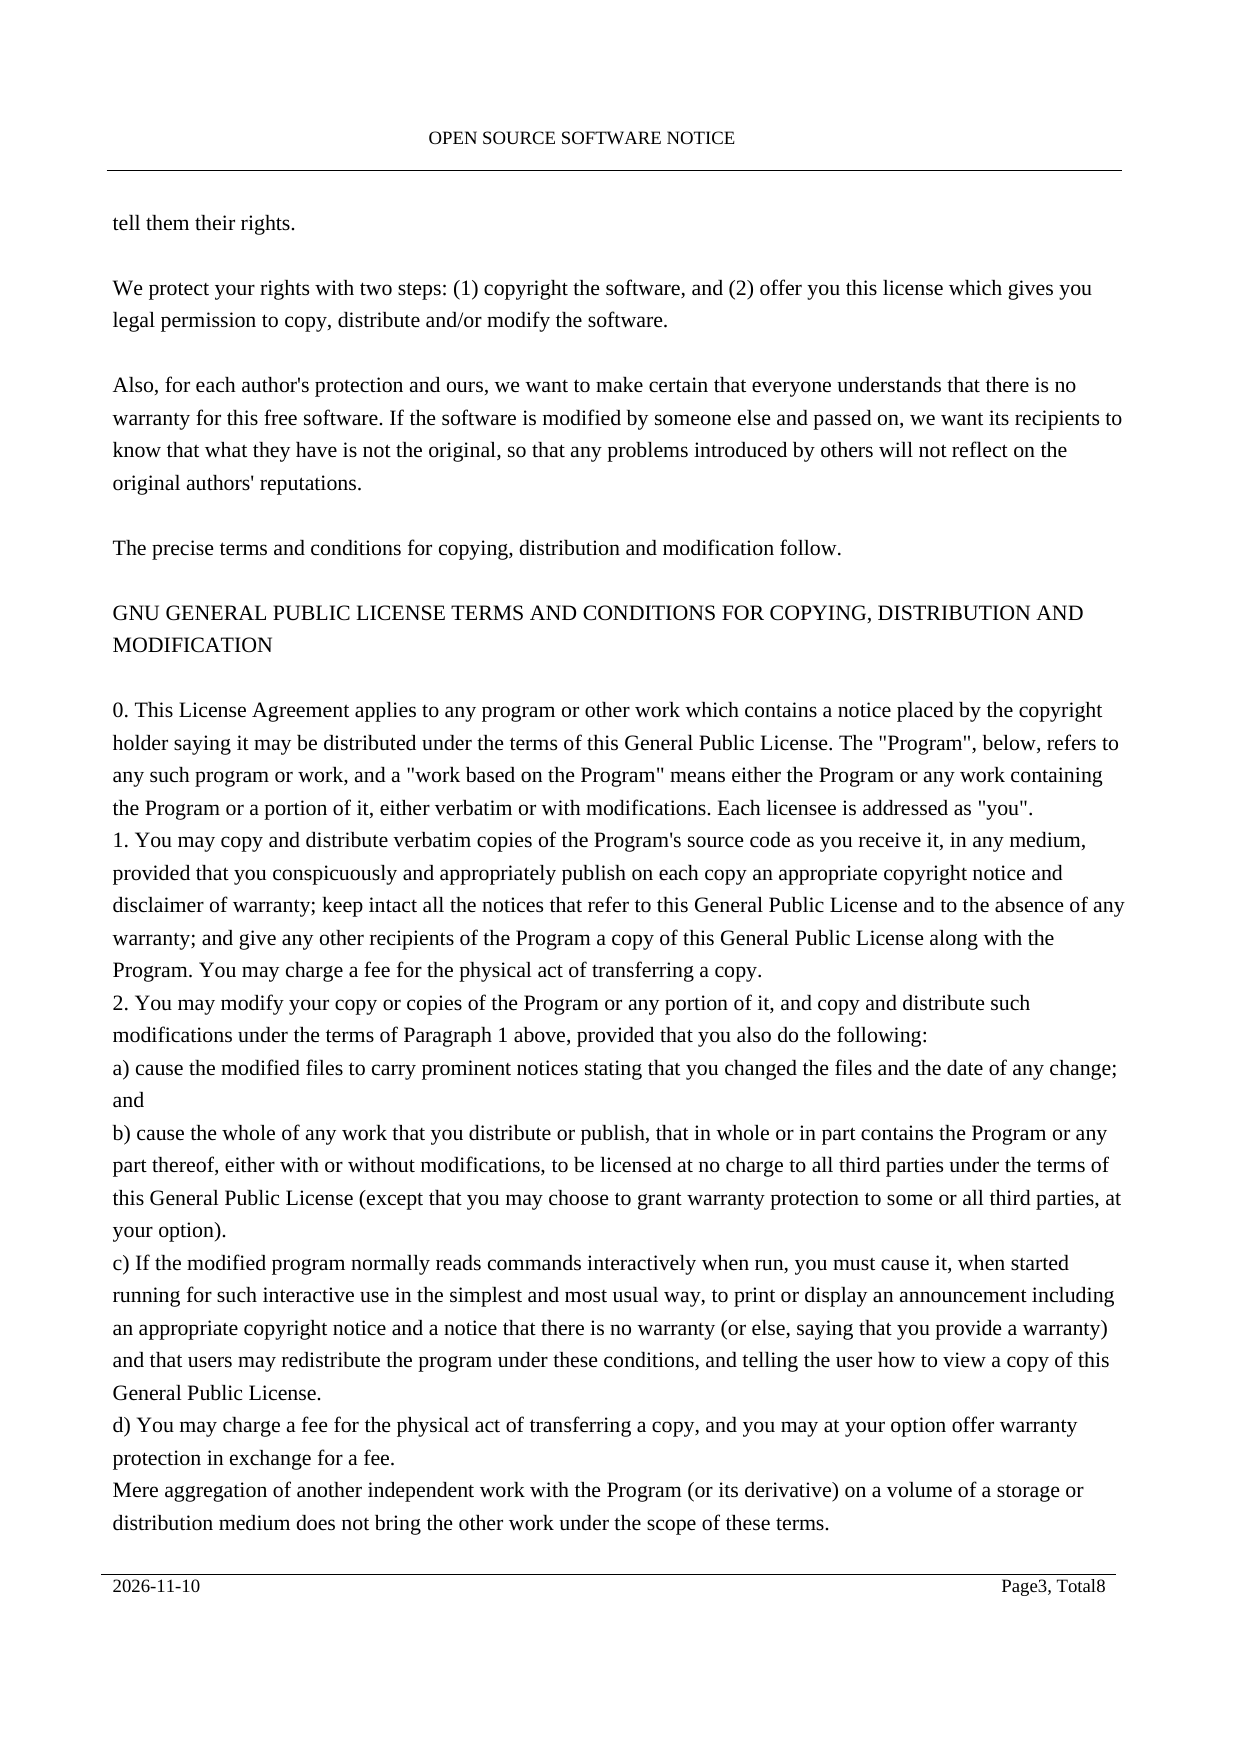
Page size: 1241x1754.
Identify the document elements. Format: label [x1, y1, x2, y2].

text [112, 206, 1128, 1539]
